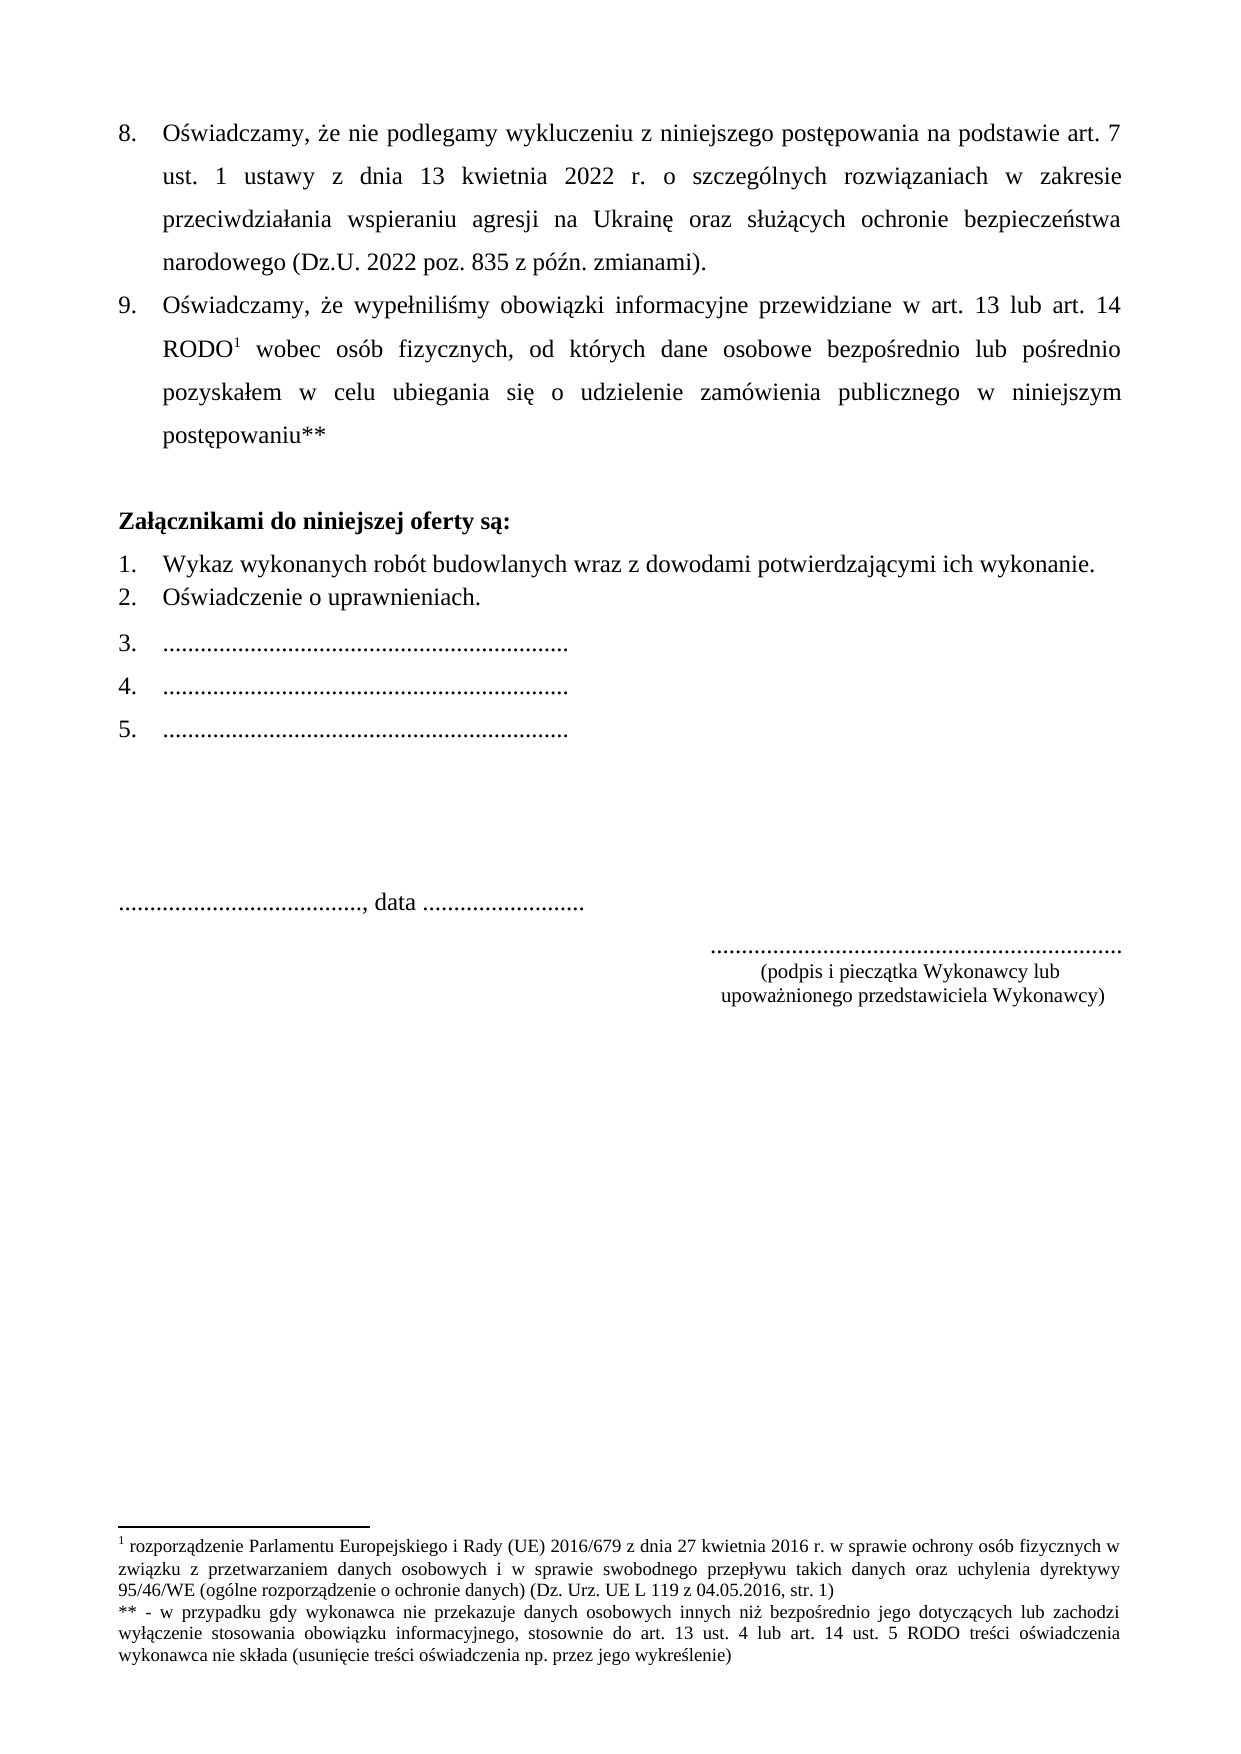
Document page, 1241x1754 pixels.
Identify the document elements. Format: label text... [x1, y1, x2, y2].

list Oświadczamy, że wypełniliśmy obowiązki informacyjne przewidziane w art. 13 lub art. 14 RODO wobec osób fizycznych, od których dane osobowe bezpośrednio lub pośrednio pozyskałem w celu ubiegania się o udzielenie zamówienia publicznego w niniejszym postępowaniu** [118, 291, 1122, 449]
list Oświadczamy, że nie podlegamy wykluczeniu z niniejszego postępowania na podstawie art. 7 ust. 1 ustawy z dnia 13 kwietnia 2022 r. o szczególnych rozwiązaniach w zakresie przeciwdziałania wspieraniu agresji na Ukrainę oraz służących ochronie bezpieczeństwa narodowego (Dz.U. 2022 poz. 835 z późn. zmianami). [118, 118, 1122, 276]
list ................................................................. [118, 671, 1122, 700]
text ......................................., data .......................... [118, 887, 1122, 915]
text (podpis i pieczątka Wykonawcy lub [662, 958, 1122, 983]
text Załącznikami do niniejszej oferty są: [118, 506, 1122, 535]
text upoważnionego przedstawiciela Wykonawcy) [662, 983, 1122, 1007]
list Oświadczenie o uprawnieniach. [118, 582, 1122, 611]
list ................................................................. [118, 714, 1122, 743]
list Wykaz wykonanych robót budowlanych wraz z dowodami potwierdzającymi ich wykonanie. [118, 549, 1122, 578]
text .................................................................. [561, 930, 1122, 958]
list ................................................................. [118, 628, 1122, 657]
